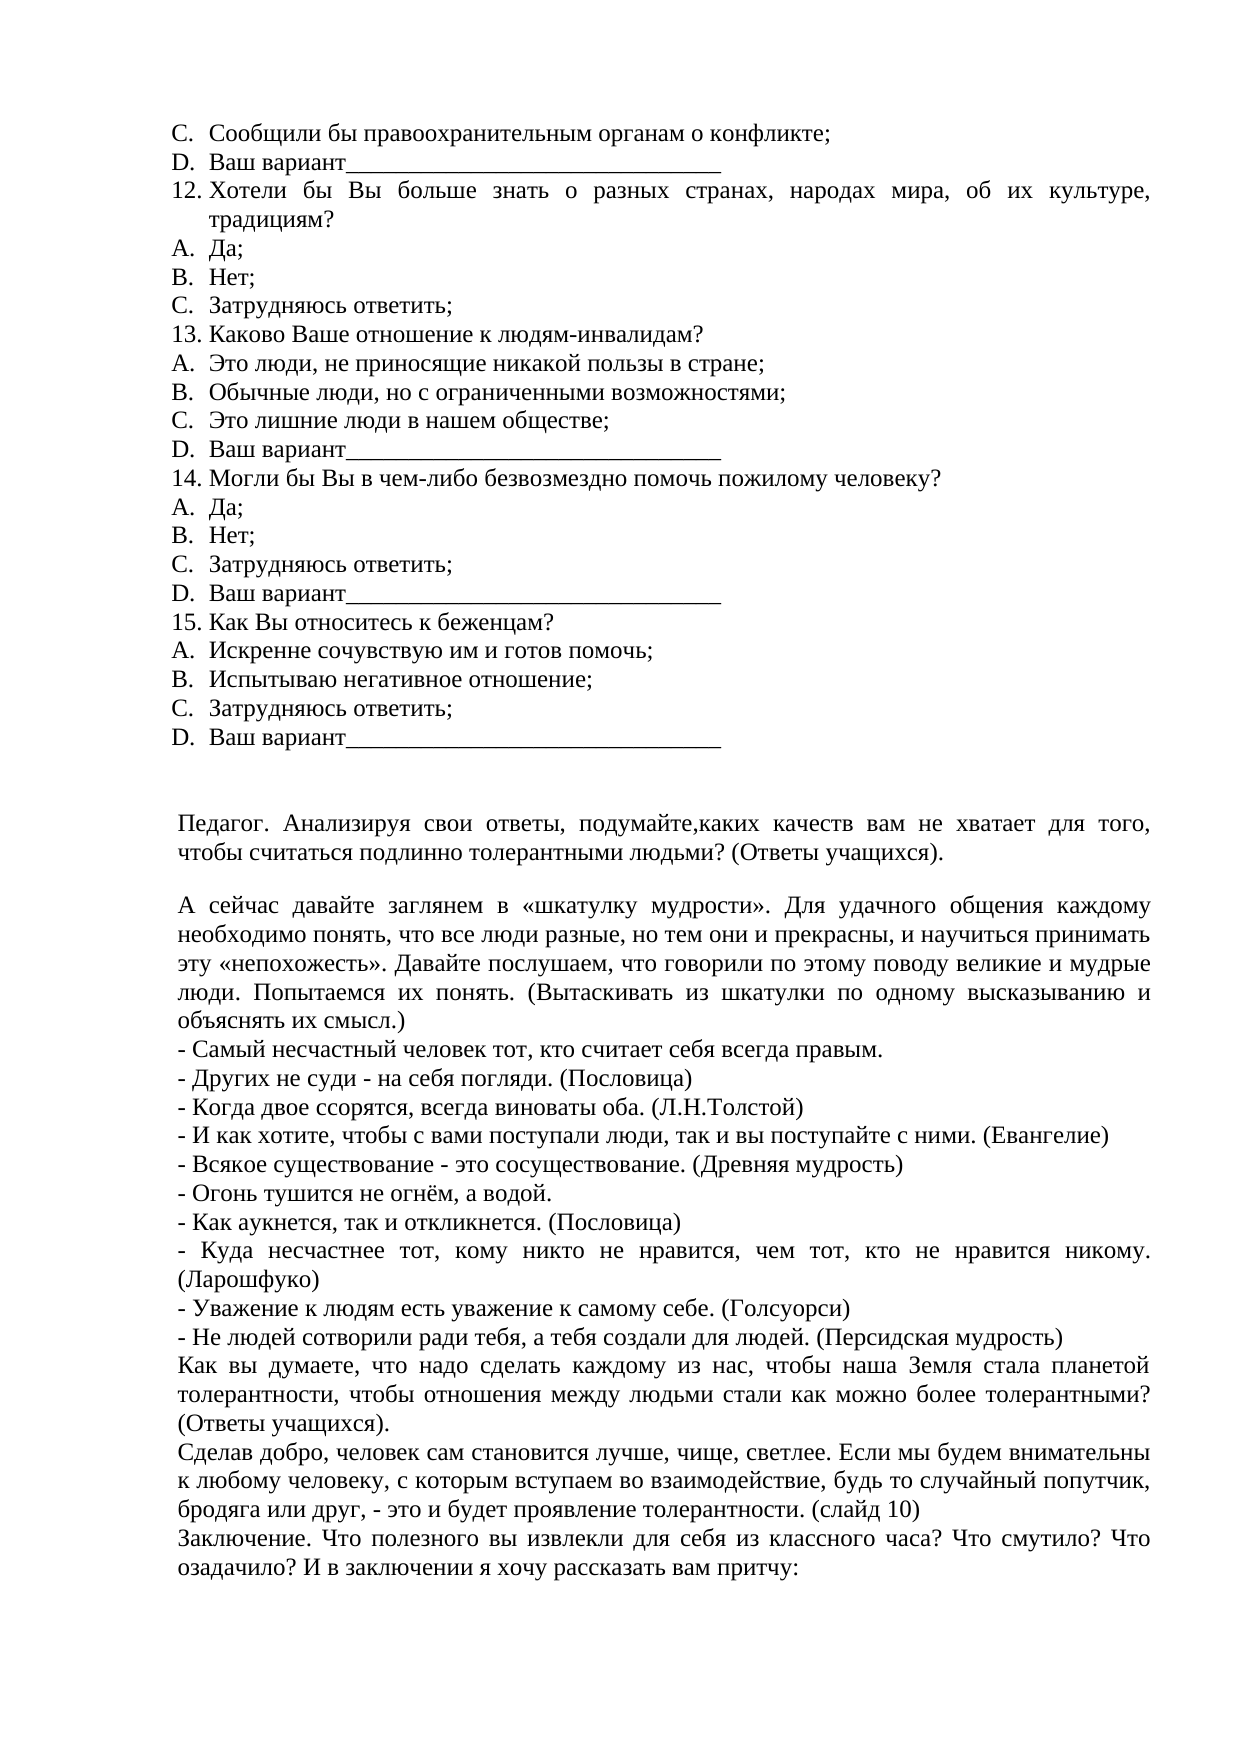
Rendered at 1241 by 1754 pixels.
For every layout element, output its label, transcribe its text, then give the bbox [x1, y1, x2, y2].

text А сейчас давайте заглянем в «шкатулку мудрости». Для удачного общения каждому необходимо понять, что все люди разные, но тем они и прекрасны, и научиться принимать эту «непохожесть». Давайте послушаем, что говорили по этому поводу великие и мудрые люди. Попытаемся их понять. (Вытаскивать из шкатулки по одному высказыванию и объяснять их смысл.) [177, 891, 1152, 1034]
list Да; [171, 492, 1152, 521]
text - И как хотите, чтобы с вами поступали люди, так и вы поступайте с ними. (Евангелие) [177, 1121, 1152, 1149]
list Нет; [171, 521, 1152, 549]
list Ваш вариант______________________________ [171, 434, 1152, 463]
list Искренне сочувствую им и готов помочь; [171, 636, 1152, 664]
list Ваш вариант______________________________ [171, 578, 1152, 607]
list Это люди, не приносящие никакой пользы в стране; [171, 348, 1152, 377]
list Как Вы относитесь к беженцам? [171, 607, 1152, 636]
text - Как аукнется, так и откликнется. (Пословица) [177, 1207, 1152, 1236]
list Нет; [171, 262, 1152, 291]
list Сообщили бы правоохранительным органам о конфликте; [171, 118, 1152, 147]
text Педагог. Анализируя свои ответы, подумайте,каких качеств вам не хватает для того, чтобы считаться подлинно толерантными людьми? (Ответы учащихся). [177, 751, 1152, 866]
list Ваш вариант______________________________ [171, 147, 1152, 176]
list Могли бы Вы в чем-либо безвозмездно помочь пожилому человеку? [171, 463, 1152, 492]
text - Уважение к людям есть уважение к самому себе. (Голсуорси) [177, 1293, 1152, 1322]
list Каково Ваше отношение к людям-инвалидам? [171, 319, 1152, 348]
text - Огонь тушится не огнём, а водой. [177, 1178, 1152, 1207]
list Затрудняюсь ответить; [171, 693, 1152, 722]
list Обычные люди, но с ограниченными возможностями; [171, 377, 1152, 406]
list Да; [171, 233, 1152, 262]
text Сделав добро, человек сам становится лучше, чище, светлее. Если мы будем внимательны к любому человеку, с которым вступаем во взаимодействие, будь то случайный попутчик, бродяга или друг, - это и будет проявление толерантности. (слайд 10) [177, 1437, 1152, 1523]
text - Других не суди - на себя погляди. (Пословица) [177, 1063, 1152, 1092]
text - Не людей сотворили ради тебя, а тебя создали для людей. (Персидская мудрость) [177, 1322, 1152, 1351]
text Заключение. Что полезного вы извлекли для себя из классного часа? Что смутило? Что озадачило? И в заключении я хочу рассказать вам притчу: [177, 1523, 1152, 1581]
text Как вы думаете, что надо сделать каждому из нас, чтобы наша Земля стала планетой толерантности, чтобы отношения между людьми стали как можно более толерантными? (Ответы учащихся). [177, 1351, 1152, 1437]
text - Куда несчастнее тот, кому никто не нравится, чем тот, кто не нравится никому. (Ларошфуко) [177, 1236, 1152, 1293]
list Затрудняюсь ответить; [171, 291, 1152, 319]
list Хотели бы Вы больше знать о разных странах, народах мира, об их культуре, традициям? [171, 176, 1152, 233]
list Затрудняюсь ответить; [171, 549, 1152, 578]
list Испытываю негативное отношение; [171, 664, 1152, 693]
text - Когда двое ссорятся, всегда виноваты оба. (Л.Н.Толстой) [177, 1092, 1152, 1121]
text - Всякое существование - это сосуществование. (Древняя мудрость) [177, 1149, 1152, 1178]
list Ваш вариант______________________________ [171, 722, 1152, 751]
list Это лишние люди в нашем обществе; [171, 406, 1152, 434]
text - Самый несчастный человек тот, кто считает себя всегда правым. [177, 1034, 1152, 1063]
